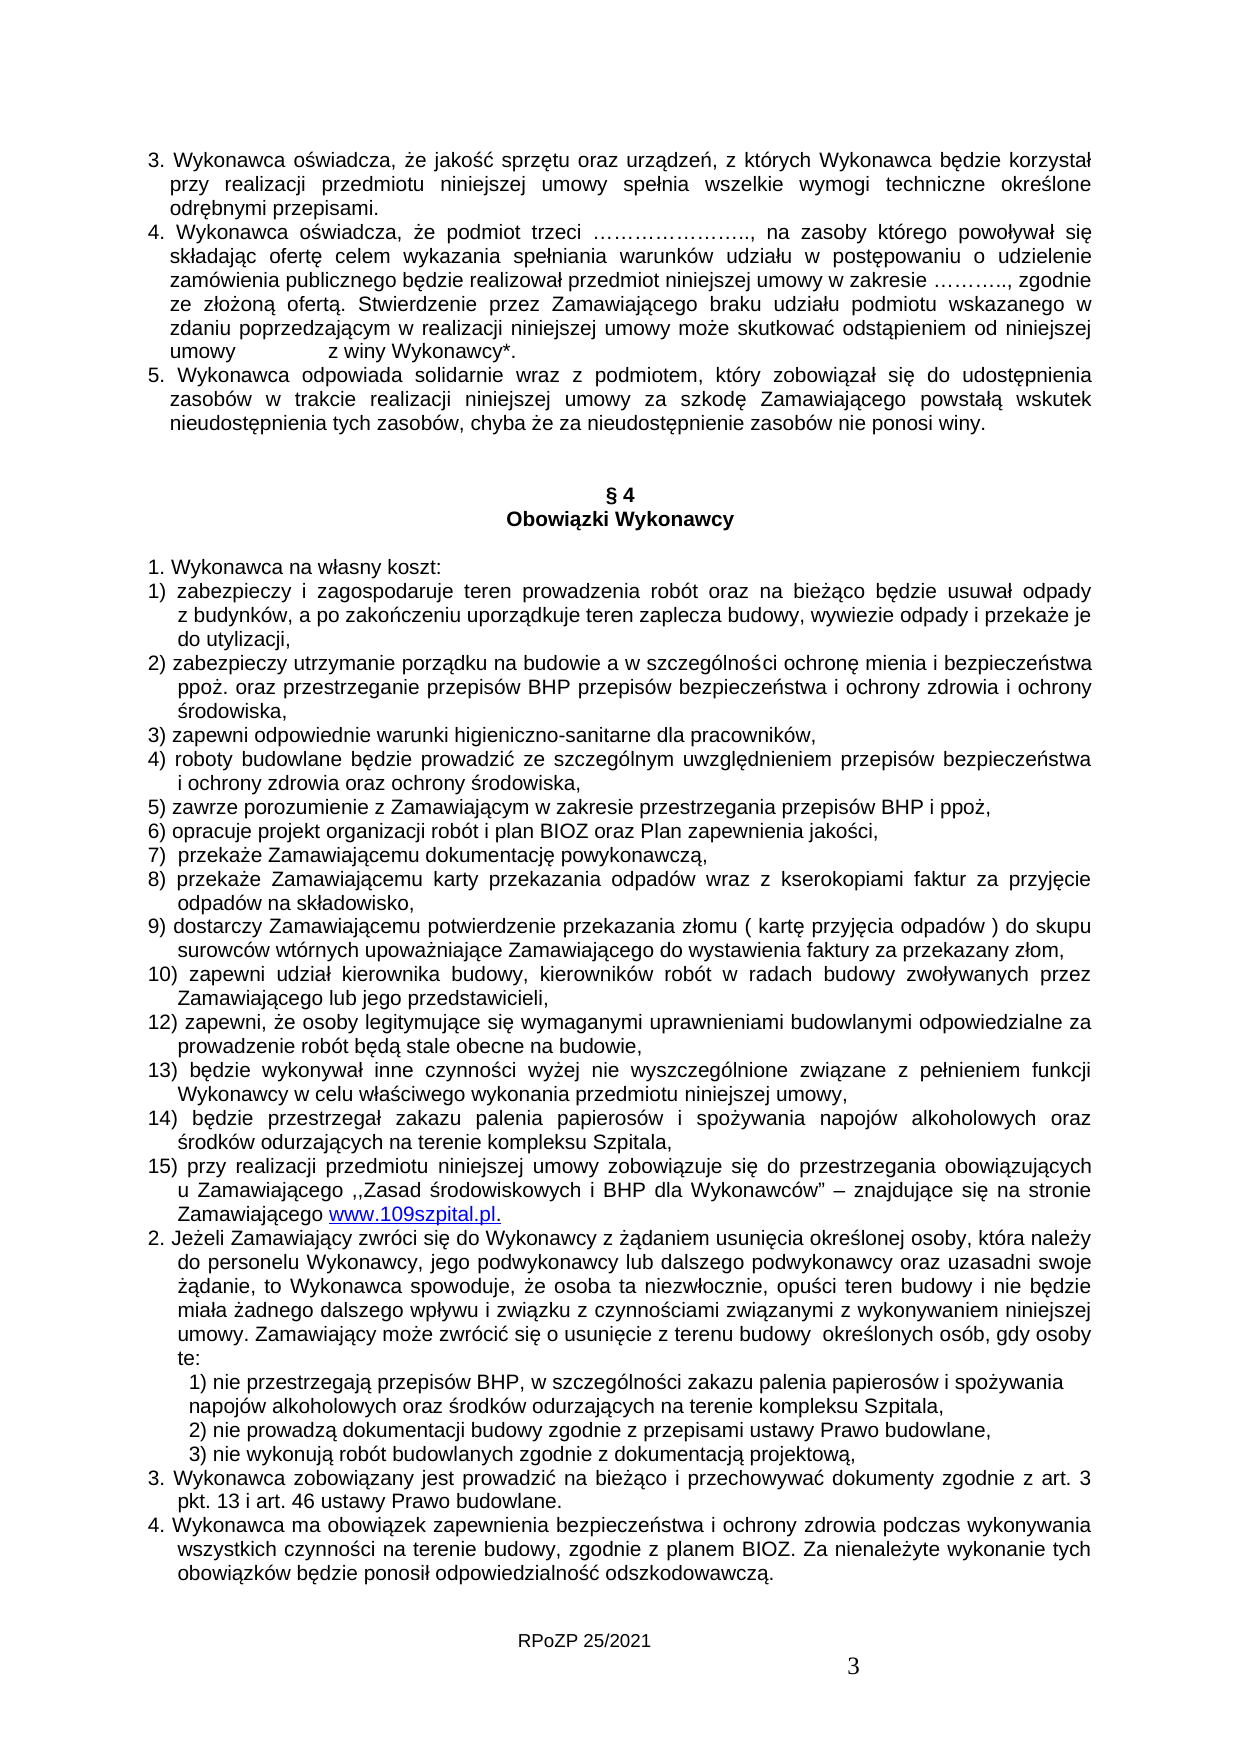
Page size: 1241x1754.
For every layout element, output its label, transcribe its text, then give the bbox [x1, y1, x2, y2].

text 3) zapewni odpowiednie warunki higieniczno-sanitarne dla pracowników, [148, 723, 1093, 747]
text 4. Wykonawca ma obowiązek zapewnienia bezpieczeństwa i ochrony zdrowia podczas wykonywania wszystkich czynności na terenie budowy, zgodnie z planem BIOZ. Za nienależyte wykonanie tych obowiązków będzie ponosił odpowiedzialność odszkodowawczą. [148, 1513, 1093, 1585]
text 1) zabezpieczy i zagospodaruje teren prowadzenia robót oraz na bieżąco będzie usuwał odpady z budynków, a po zakończeniu uporządkuje teren zaplecza budowy, wywiezie odpady i przekaże je do utylizacji, [148, 579, 1093, 651]
text 4. Wykonawca oświadcza, że podmiot trzeci ………………….., na zasoby którego powoływał się składając ofertę celem wykazania spełniania warunków udziału w postępowaniu o udzielenie zamówienia publicznego będzie realizował przedmiot niniejszej umowy w zakresie ……….., zgodnie ze złożoną ofertą. Stwierdzenie przez Zamawiającego braku udziału podmiotu wskazanego w zdaniu poprzedzającym w realizacji niniejszej umowy może skutkować odstąpieniem od niniejszej umowy z winy Wykonawcy*. [148, 219, 1093, 363]
text 14) będzie przestrzegał zakazu palenia papierosów i spożywania napojów alkoholowych oraz środków odurzających na terenie kompleksu Szpitala, [148, 1106, 1093, 1154]
text 4) roboty budowlane będzie prowadzić ze szczególnym uwzględnieniem przepisów bezpieczeństwa i ochrony zdrowia oraz ochrony środowiska, [148, 747, 1093, 794]
text 8) przekaże Zamawiającemu karty przekazania odpadów wraz z kserokopiami faktur za przyjęcie odpadów na składowisko, [148, 866, 1093, 914]
text Obowiązki Wykonawcy [148, 507, 1093, 531]
text 12) zapewni, że osoby legitymujące się wymaganymi uprawnieniami budowlanymi odpowiedzialne za prowadzenie robót będą stale obecne na budowie, [148, 1010, 1093, 1058]
text 13) będzie wykonywał inne czynności wyżej nie wyszczególnione związane z pełnieniem funkcji Wykonawcy w celu właściwego wykonania przedmiotu niniejszej umowy, [148, 1058, 1093, 1106]
text 6) opracuje projekt organizacji robót i plan BIOZ oraz Plan zapewnienia jakości, [148, 818, 1093, 842]
text 9) dostarczy Zamawiającemu potwierdzenie przekazania złomu ( kartę przyjęcia odpadów ) do skupu surowców wtórnych upoważniające Zamawiającego do wystawienia faktury za przekazany złom, [148, 914, 1093, 962]
text 1. Wykonawca na własny koszt: [148, 555, 1093, 579]
text 2) zabezpieczy utrzymanie porządku na budowie a w szczególności ochronę mienia i bezpieczeństwa ppoż. oraz przestrzeganie przepisów BHP przepisów bezpieczeństwa i ochrony zdrowia i ochrony środowiska, [148, 651, 1093, 723]
text 5) zawrze porozumienie z Zamawiającym w zakresie przestrzegania przepisów BHP i ppoż, [148, 794, 1093, 818]
text § 4 [148, 483, 1093, 507]
text 3) nie wykonują robót budowlanych zgodnie z dokumentacją projektową, [188, 1441, 1093, 1465]
text 3. Wykonawca zobowiązany jest prowadzić na bieżąco i przechowywać dokumenty zgodnie z art. 3 pkt. 13 i art. 46 ustawy Prawo budowlane. [148, 1465, 1093, 1513]
text 15) przy realizacji przedmiotu niniejszej umowy zobowiązuje się do przestrzegania obowiązujących u Zamawiającego ,,Zasad środowiskowych i BHP dla Wykonawców” – znajdujące się na stronie Zamawiającego www.109szpital.pl. [148, 1154, 1093, 1226]
text 10) zapewni udział kierownika budowy, kierowników robót w radach budowy zwoływanych przez Zamawiającego lub jego przedstawicieli, [148, 962, 1093, 1010]
text 2) nie prowadzą dokumentacji budowy zgodnie z przepisami ustawy Prawo budowlane, [188, 1417, 1093, 1441]
text 2. Jeżeli Zamawiający zwróci się do Wykonawcy z żądaniem usunięcia określonej osoby, która należy do personelu Wykonawcy, jego podwykonawcy lub dalszego podwykonawcy oraz uzasadni swoje żądanie, to Wykonawca spowoduje, że osoba ta niezwłocznie, opuści teren budowy i nie będzie miała żadnego dalszego wpływu i związku z czynnościami związanymi z wykonywaniem niniejszej umowy. Zamawiający może zwrócić się o usunięcie z terenu budowy określonych osób, gdy osoby te: [148, 1226, 1093, 1369]
text 1) nie przestrzegają przepisów BHP, w szczególności zakazu palenia papierosów i spożywania napojów alkoholowych oraz środków odurzających na terenie kompleksu Szpitala, [188, 1369, 1093, 1417]
text 5. Wykonawca odpowiada solidarnie wraz z podmiotem, który zobowiązał się do udostępnienia zasobów w trakcie realizacji niniejszej umowy za szkodę Zamawiającego powstałą wskutek nieudostępnienia tych zasobów, chyba że za nieudostępnienie zasobów nie ponosi winy. [148, 363, 1093, 435]
text 3. Wykonawca oświadcza, że jakość sprzętu oraz urządzeń, z których Wykonawca będzie korzystał przy realizacji przedmiotu niniejszej umowy spełnia wszelkie wymogi techniczne określone odrębnymi przepisami. [148, 148, 1093, 219]
text 7) przekaże Zamawiającemu dokumentację powykonawczą, [148, 842, 1093, 866]
